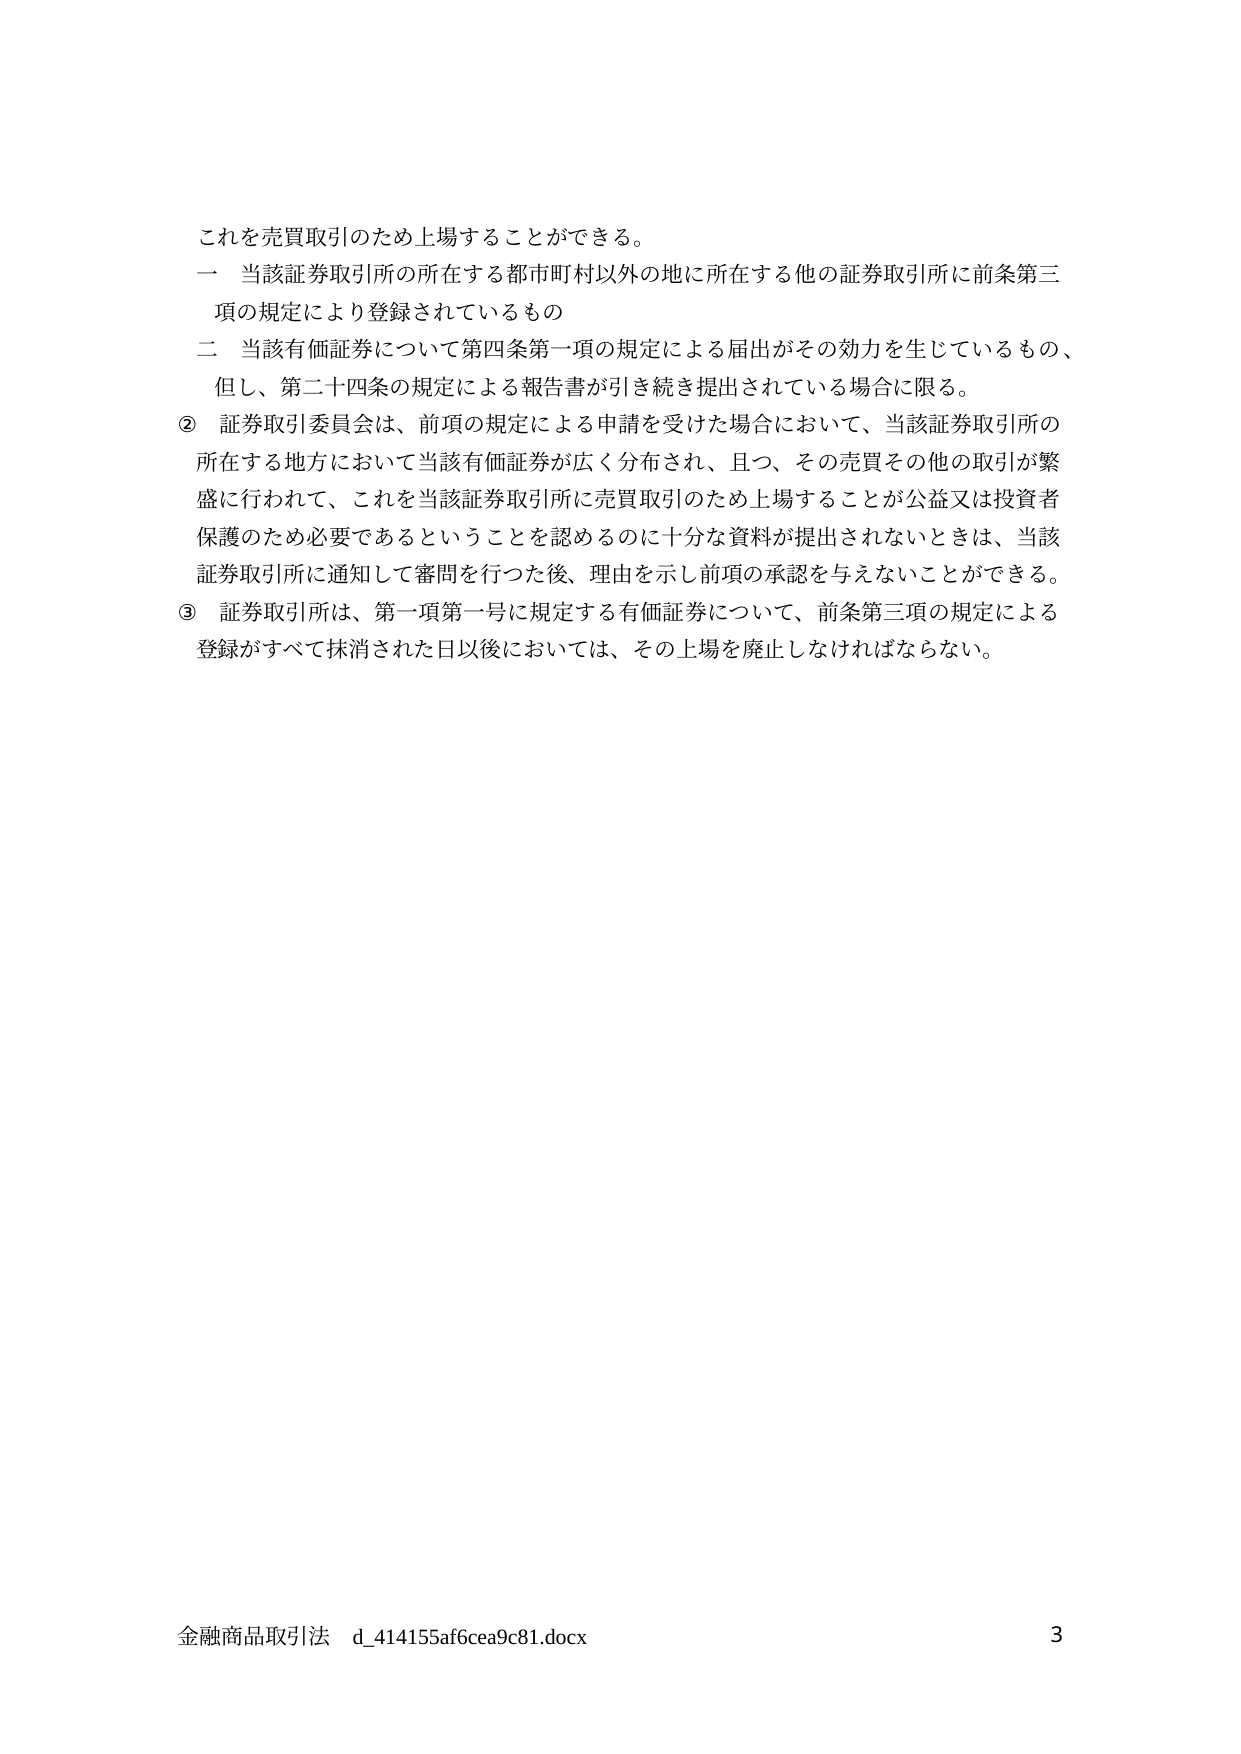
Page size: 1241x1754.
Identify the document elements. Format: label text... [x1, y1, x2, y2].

text 一 当該証券取引所の所在する都市町村以外の地に所在する他の証券取引所に前条第三項の規定により登録されているもの [196, 254, 1063, 329]
text ② 証券取引委員会は、前項の規定による申請を受けた場合において、当該証券取引所の所在する地方において当該有価証券が広く分布され、且つ、その売買その他の取引が繁盛に行われて、これを当該証券取引所に売買取引のため上場することが公益又は投資者保護のため必要であるということを認めるのに十分な資料が提出されないときは、当該証券取引所に通知して審問を行つた後、理由を示し前項の承認を与えないことができる。 [177, 404, 1063, 592]
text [177, 217, 1063, 254]
text 二 当該有価証券について第四条第一項の規定による届出がその効力を生じているもの、但し、第二十四条の規定による報告書が引き続き提出されている場合に限る。 [196, 329, 1063, 404]
text ③ 証券取引所は、第一項第一号に規定する有価証券について、前条第三項の規定による登録がすベて抹消された日以後においては、その上場を廃止しなければならない。 [177, 592, 1063, 667]
